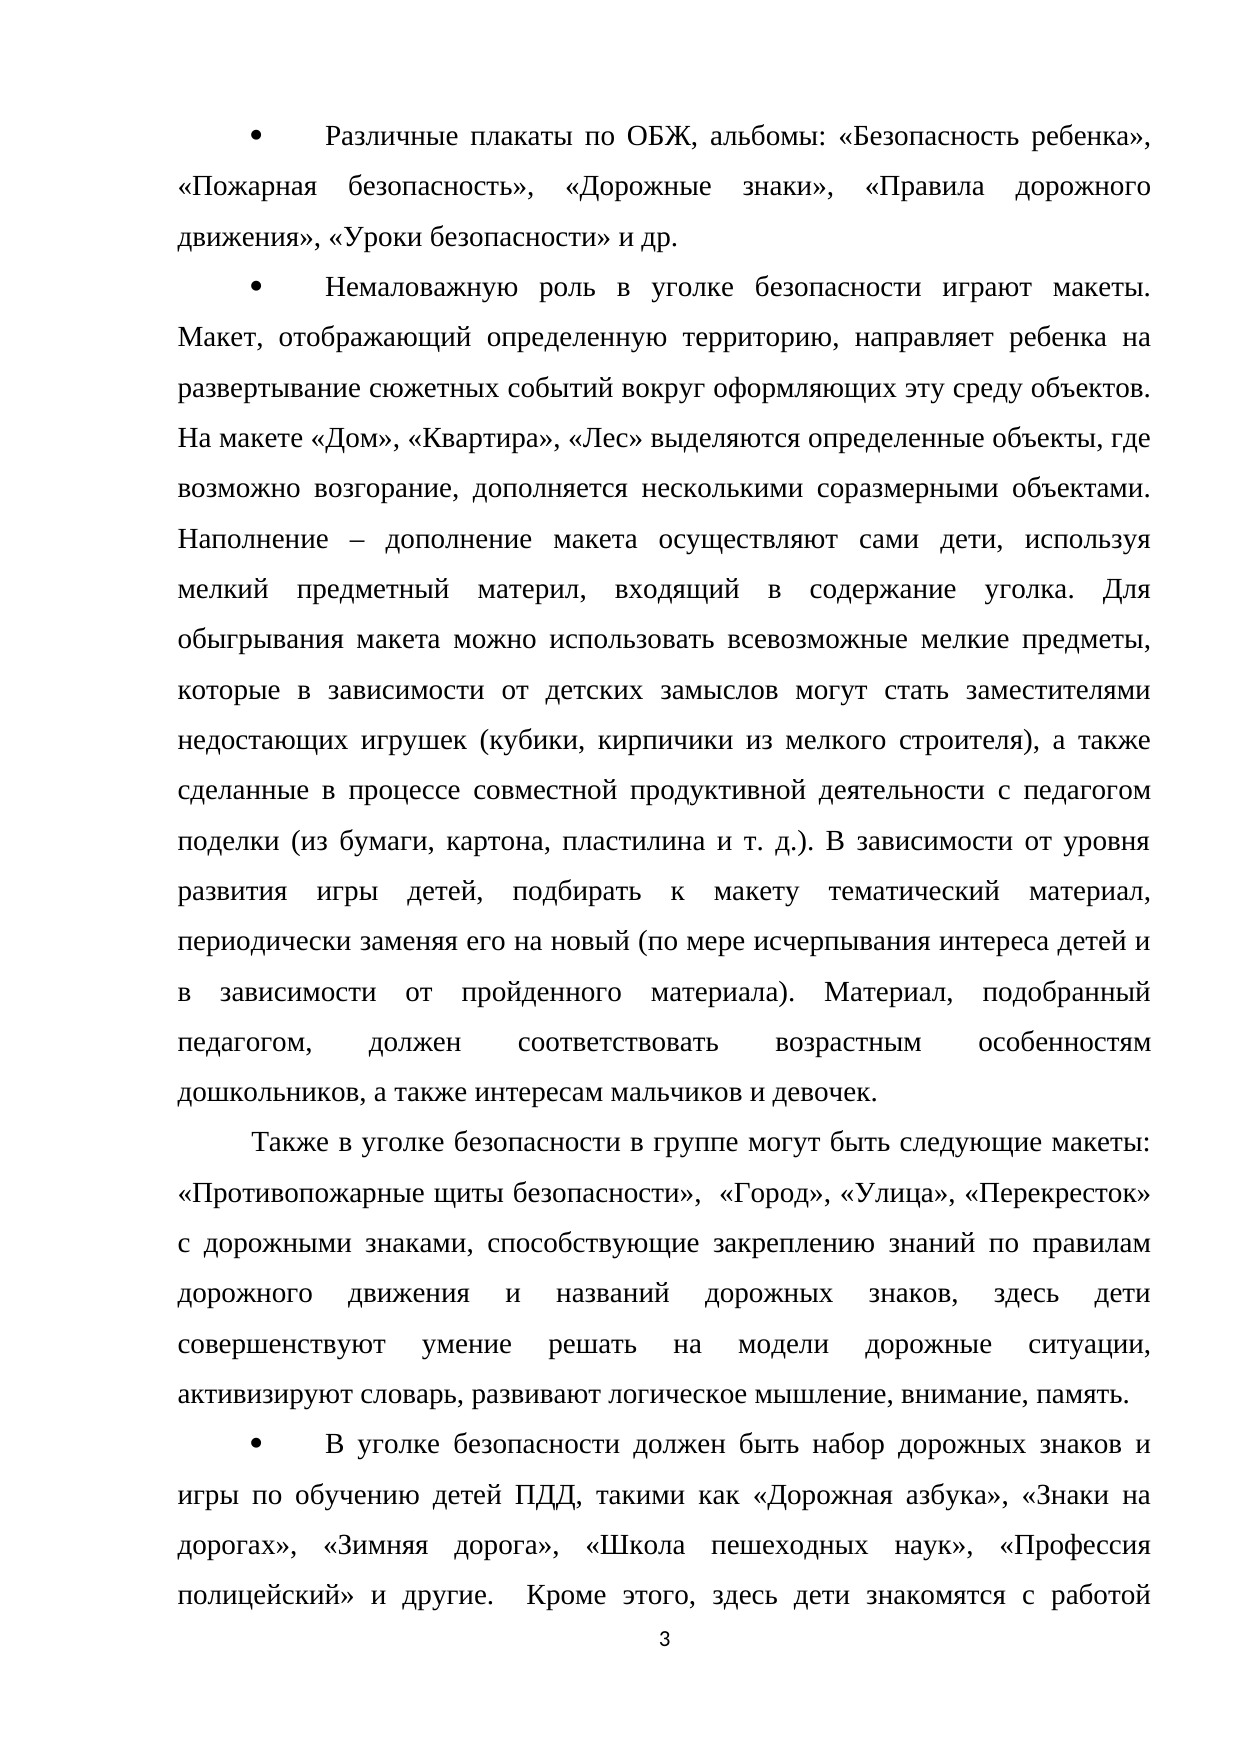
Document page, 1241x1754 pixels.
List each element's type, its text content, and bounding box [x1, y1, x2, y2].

list Различные плакаты по ОБЖ, альбомы: «Безопасность ребенка», «Пожарная безопасность», «Дорожные знаки», «Правила дорожного движения», «Уроки безопасности» и др. [177, 118, 1152, 252]
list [177, 1426, 1152, 1611]
list Немаловажную роль в уголке безопасности играют макеты. Макет, отображающий определенную территорию, направляет ребенка на развертывание сюжетных событий вокруг оформляющих эту среду объектов. На макете «Дом», «Квартира», «Лес» выделяются определенные объекты, где возможно возгорание, дополняется несколькими соразмерными объектами. Наполнение – дополнение макета осуществляют сами дети, используя мелкий предметный материл, входящий в содержание уголка. Для обыгрывания макета можно использовать всевозможные мелкие предметы, которые в зависимости от детских замыслов могут стать заместителями недостающих игрушек (кубики, кирпичики из мелкого строителя), а также сделанные в процессе совместной продуктивной деятельности с педагогом поделки (из бумаги, картона, пластилина и т. д.). В зависимости от уровня развития игры детей, подбирать к макету тематический материал, периодически заменяя его на новый (по мере исчерпывания интереса детей и в зависимости от пройденного материала). Материал, подобранный педагогом, должен соответствовать возрастным особенностям дошкольников, а также интересам мальчиков и девочек. [177, 269, 1152, 1108]
text Также в уголке безопасности в группе могут быть следующие макеты: «Противопожарные щиты безопасности», «Город», «Улица», «Перекресток» с дорожными знаками, способствующие закреплению знаний по правилам дорожного движения и названий дорожных знаков, здесь дети совершенствуют умение решать на модели дорожные ситуации, активизируют словарь, развивают логическое мышление, внимание, память. [177, 1124, 1152, 1410]
